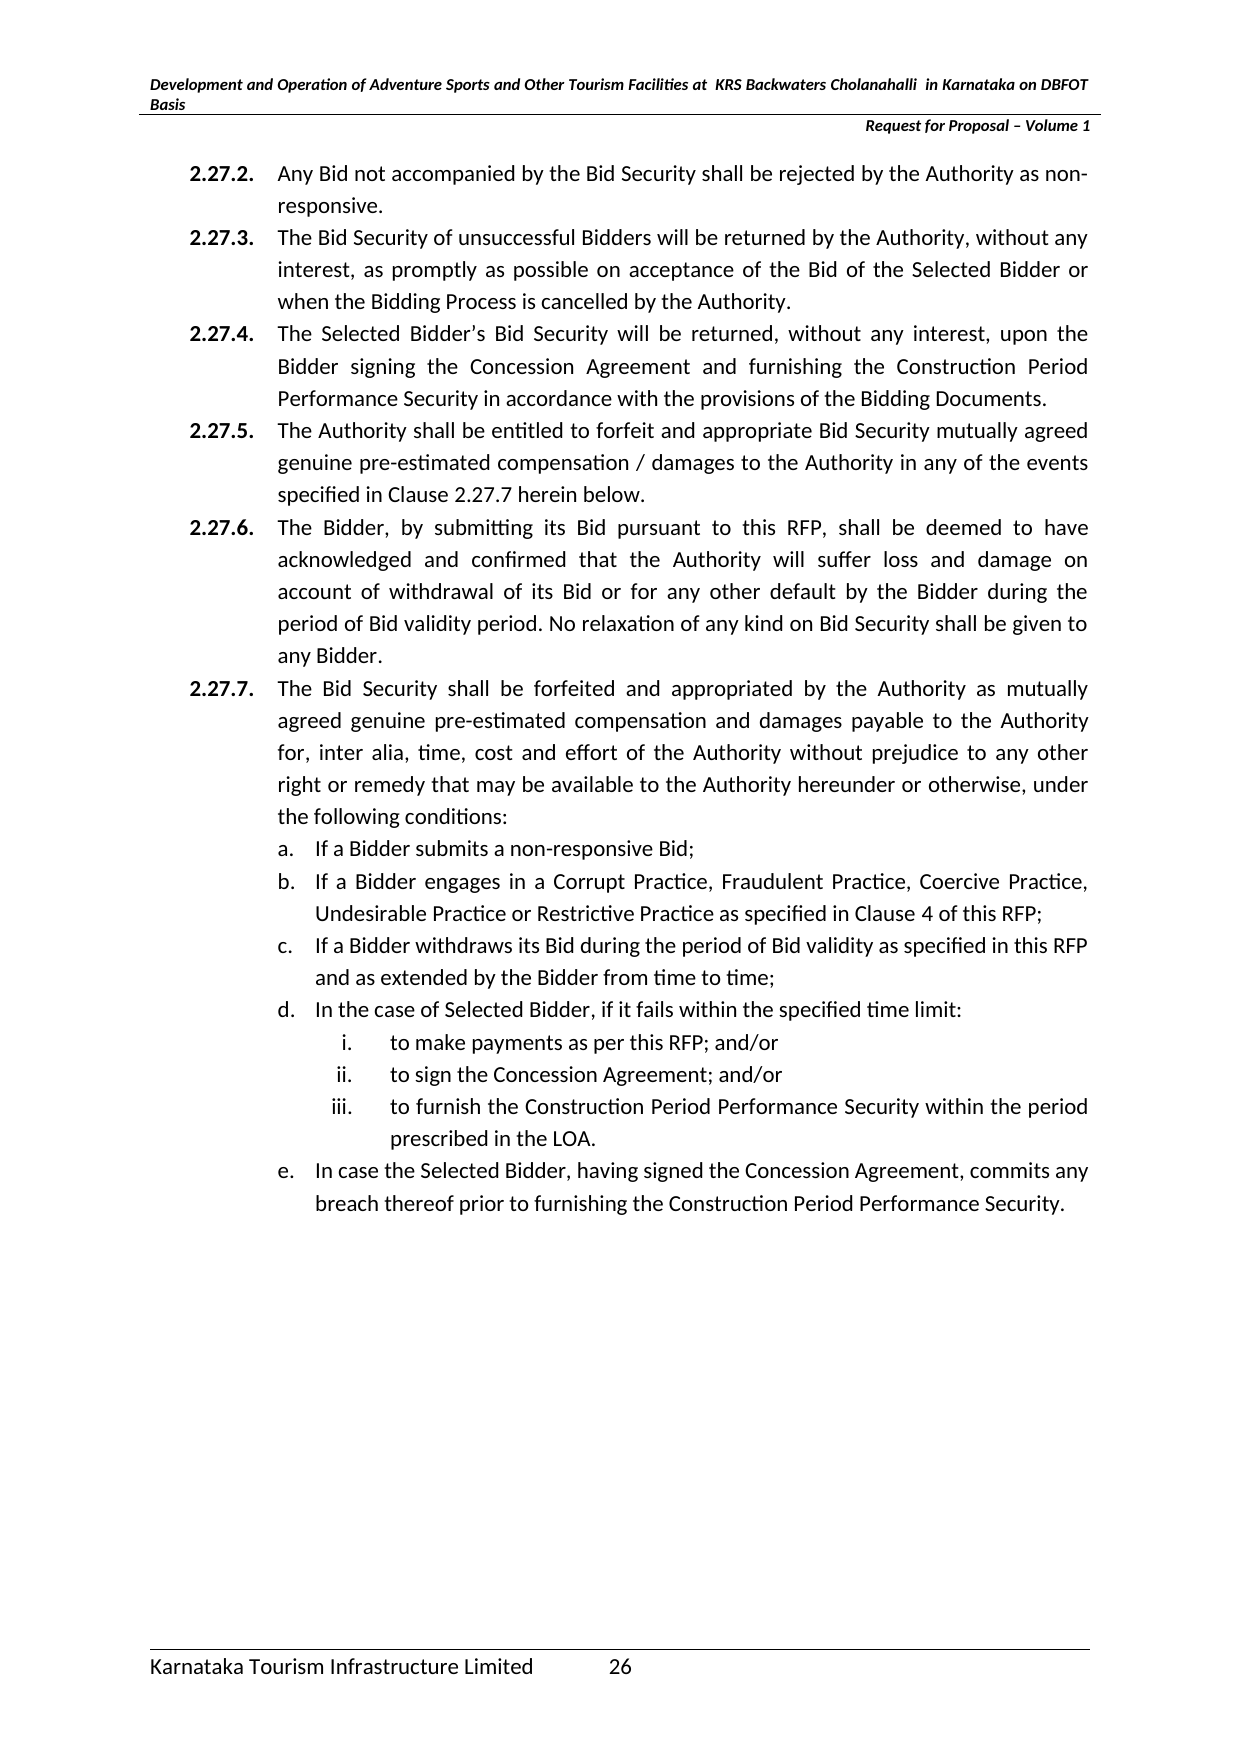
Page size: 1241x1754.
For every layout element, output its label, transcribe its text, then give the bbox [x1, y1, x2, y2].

list If a Bidder engages in a Corrupt Practice, Fraudulent Practice, Coercive Practice, Undesirable Practice or Restrictive Practice as specified in Clause 4 of this RFP; [277, 867, 1090, 927]
list to sign the Concession Agreement; and/or [352, 1060, 1090, 1088]
list If a Bidder submits a non-responsive Bid; [277, 834, 1090, 863]
list If a Bidder withdraws its Bid during the period of Bid validity as specified in this RFP and as extended by the Bidder from time to time; [277, 931, 1090, 991]
list to make payments as per this RFP; and/or [352, 1028, 1090, 1056]
list to furnish the Construction Period Performance Security within the period prescribed in the LOA. [352, 1092, 1090, 1152]
list In case the Selected Bidder, having signed the Concession Agreement, commits any breach thereof prior to furnishing the Construction Period Performance Security. [277, 1156, 1090, 1217]
list The Bidder, by submitting its Bid pursuant to this RFP, shall be deemed to have acknowledged and confirmed that the Authority will suffer loss and damage on account of withdrawal of its Bid or for any other default by the Bidder during the period of Bid validity period. No relaxation of any kind on Bid Security shall be given to any Bidder. [189, 513, 1090, 669]
list Any Bid not accompanied by the Bid Security shall be rejected by the Authority as non- responsive. [189, 159, 1090, 219]
list In the case of Selected Bidder, if it fails within the specified time limit: [277, 996, 1090, 1023]
list The Selected Bidder’s Bid Security will be returned, without any interest, upon the Bidder signing the Concession Agreement and furnishing the Construction Period Performance Security in accordance with the provisions of the Bidding Documents. [189, 319, 1090, 412]
list The Authority shall be entitled to forfeit and appropriate Bid Security mutually agreed genuine pre-estimated compensation / damages to the Authority in any of the events specified in Clause 2.27.7 herein below. [189, 416, 1090, 508]
list The Bid Security shall be forfeited and appropriated by the Authority as mutually agreed genuine pre-estimated compensation and damages payable to the Authority for, inter alia, time, cost and effort of the Authority without prejudice to any other right or remedy that may be available to the Authority hereunder or otherwise, under the following conditions: [189, 674, 1090, 830]
list The Bid Security of unsuccessful Bidders will be returned by the Authority, without any interest, as promptly as possible on acceptance of the Bid of the Selected Bidder or when the Bidding Process is cancelled by the Authority. [189, 223, 1090, 315]
